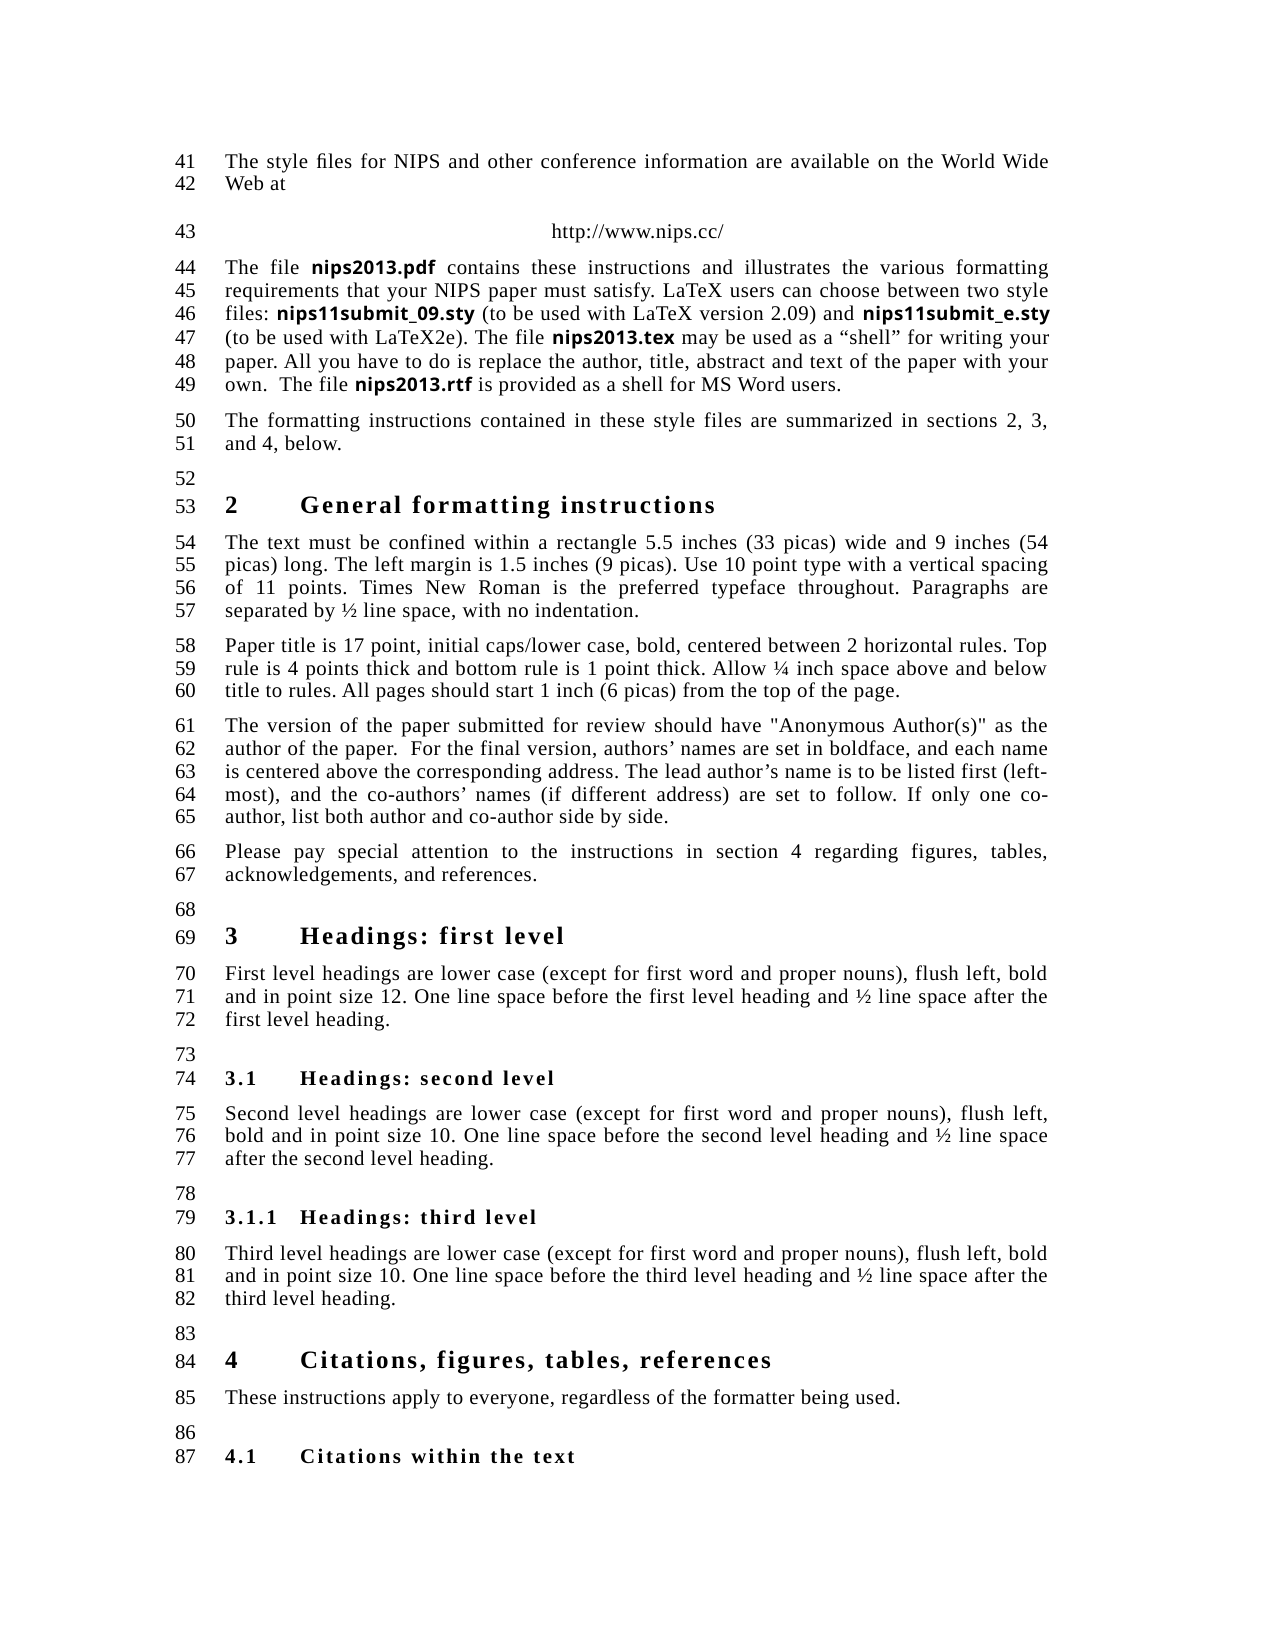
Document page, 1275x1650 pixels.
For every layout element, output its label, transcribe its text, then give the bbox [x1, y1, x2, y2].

text First level headings are lower case (except for first word and proper nouns), flush left, bold and in point size 12. One line space before the first level heading and ½ line space after the first level heading. [225, 962, 1050, 1031]
text The text must be confined within a rectangle 5.5 inches (33 picas) wide and 9 inches (54 picas) long. The left margin is 1.5 inches (9 picas). Use 10 point type with a vertical spacing of 11 points. Times New Roman is the preferred typeface throughout. Paragraphs are separated by ½ line space, with no indentation. [225, 531, 1050, 622]
text 2 General formatting instructions [225, 490, 1050, 519]
text http://www.nips.cc/ [225, 220, 1050, 243]
text 4.1 Citations within the text [225, 1444, 1050, 1468]
text Third level headings are lower case (except for first word and proper nouns), flush left, bold and in point size 10. One line space before the third level heading and ½ line space after the third level heading. [225, 1242, 1050, 1310]
text The style ﬁles for NIPS and other conference information are available on the World Wide Web at [225, 150, 1050, 195]
text 3.1 Headings: second level [225, 1066, 1050, 1090]
text These instructions apply to everyone, regardless of the formatter being used. [225, 1386, 1050, 1409]
text The file nips2013.pdf contains these instructions and illustrates the various formatting requirements that your NIPS paper must satisfy. LaTeX users can choose between two style files: nips11submit_09.sty (to be used with LaTeX version 2.09) and nips11submit_e.sty (to be used with LaTeX2e). The file nips2013.tex may be used as a “shell” for writing your paper. All you have to do is replace the author, title, abstract and text of the paper with your own. The file nips2013.rtf is provided as a shell for MS Word users. [225, 255, 1050, 397]
text 3 Headings: first level [225, 921, 1050, 950]
text The formatting instructions contained in these style files are summarized in sections 2, 3, and 4, below. [225, 409, 1050, 455]
text Please pay special attention to the instructions in section 4 regarding figures, tables, acknowledgements, and references. [225, 841, 1050, 886]
text 4 Citations, figures, tables, references [225, 1345, 1050, 1374]
text The version of the paper submitted for review should have "Anonymous Author(s)" as the author of the paper. For the final version, authors’ names are set in boldface, and each name is centered above the corresponding address. The lead author’s name is to be listed first (left-most), and the co-authors’ names (if different address) are set to follow. If only one co-author, list both author and co-author side by side. [225, 715, 1050, 828]
text 3.1.1 Headings: third level [225, 1205, 1050, 1229]
text Second level headings are lower case (except for first word and proper nouns), flush left, bold and in point size 10. One line space before the second level heading and ½ line space after the second level heading. [225, 1102, 1050, 1170]
text Paper title is 17 point, initial caps/lower case, bold, centered between 2 horizontal rules. Top rule is 4 points thick and bottom rule is 1 point thick. Allow ¼ inch space above and below title to rules. All pages should start 1 inch (6 picas) from the top of the page. [225, 634, 1050, 702]
